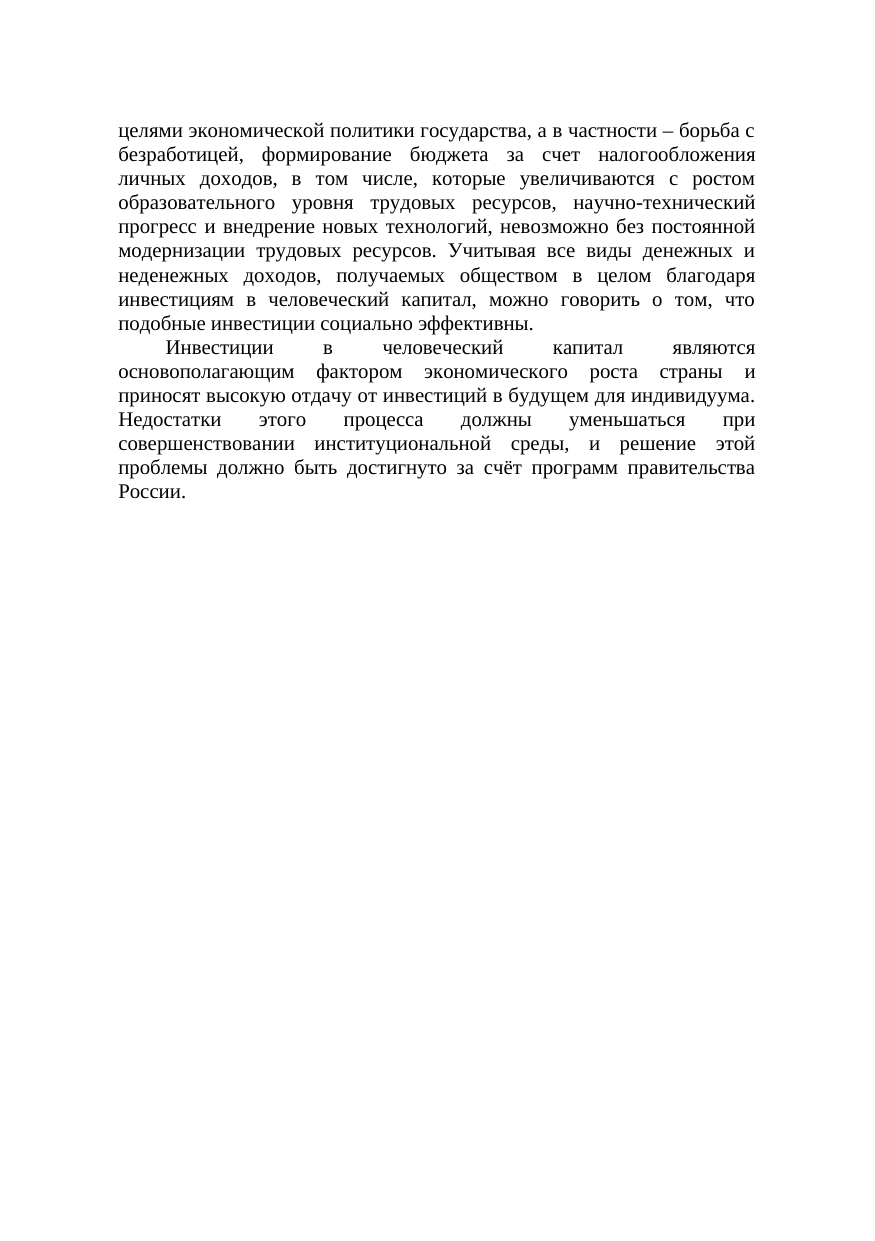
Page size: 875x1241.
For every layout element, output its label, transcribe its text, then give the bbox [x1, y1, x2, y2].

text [118, 118, 756, 335]
text Инвестиции в человеческий капитал являются основополагающим фактором экономического роста страны и приносят высокую отдачу от инвестиций в будущем для индивидуума. Недостатки этого процесса должны уменьшаться при совершенствовании институциональной среды, и решение этой проблемы должно быть достигнуто за счёт программ правительства России. [118, 335, 756, 503]
